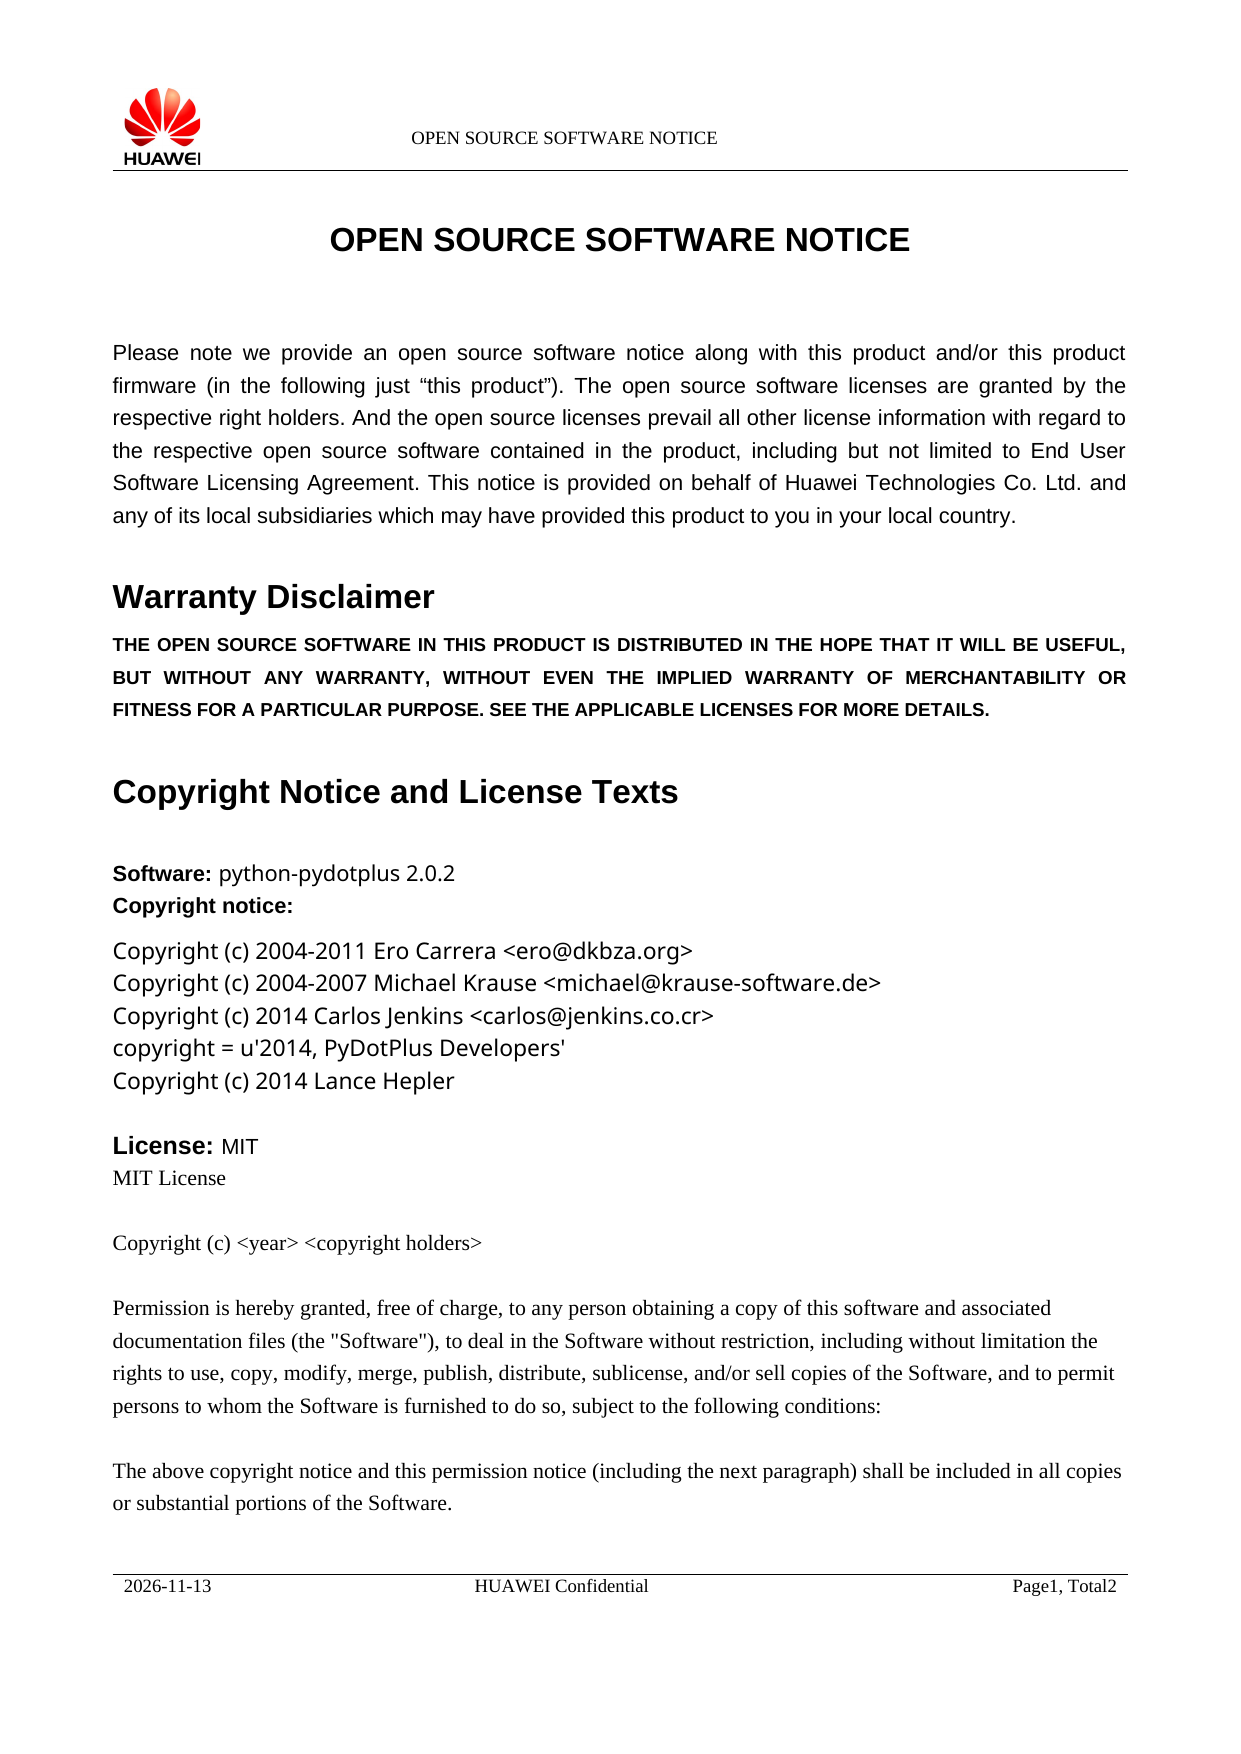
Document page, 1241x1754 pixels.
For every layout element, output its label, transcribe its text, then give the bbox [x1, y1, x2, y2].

picture [124, 88, 201, 165]
text License: MIT [112, 1129, 1128, 1161]
text OPEN SOURCE SOFTWARE NOTICE [112, 206, 1128, 271]
text The open source software in this product is distributed in the hope that it will be useful, but WITHOUT ANY WARRANTY, without even the implied warranty of MERCHANTABILITY or FITNESS FOR A PARTICULAR PURPOSE. See the applicable licenses for more details. [112, 629, 1128, 726]
text Copyright Notice and License Texts [112, 759, 1128, 824]
text Copyright (c) 2004-2011 Ero Carrera <ero@dkbza.org> Copyright (c) 2004-2007 Michael Krause <michael@krause-software.de> Copyright (c) 2014 Carlos Jenkins <carlos@jenkins.co.cr> copyright = u'2014, PyDotPlus Developers' Copyright (c) 2014 Lance Hepler [112, 934, 1128, 1129]
text Warranty Disclaimer [112, 564, 1128, 629]
text Please note we provide an open source software notice along with this product and/or this product firmware (in the following just “this product”). The open source software licenses are granted by the respective right holders. And the open source licenses prevail all other license information with regard to the respective open source software contained in the product, including but not limited to End User Software Licensing Agreement. This notice is provided on behalf of Huawei Technologies Co. Ltd. and any of its local subsidiaries which may have provided this product to you in your local country. [112, 336, 1128, 531]
title Software: python-pydotplus 2.0.2 [112, 856, 1128, 889]
text Copyright notice: [112, 889, 1128, 921]
